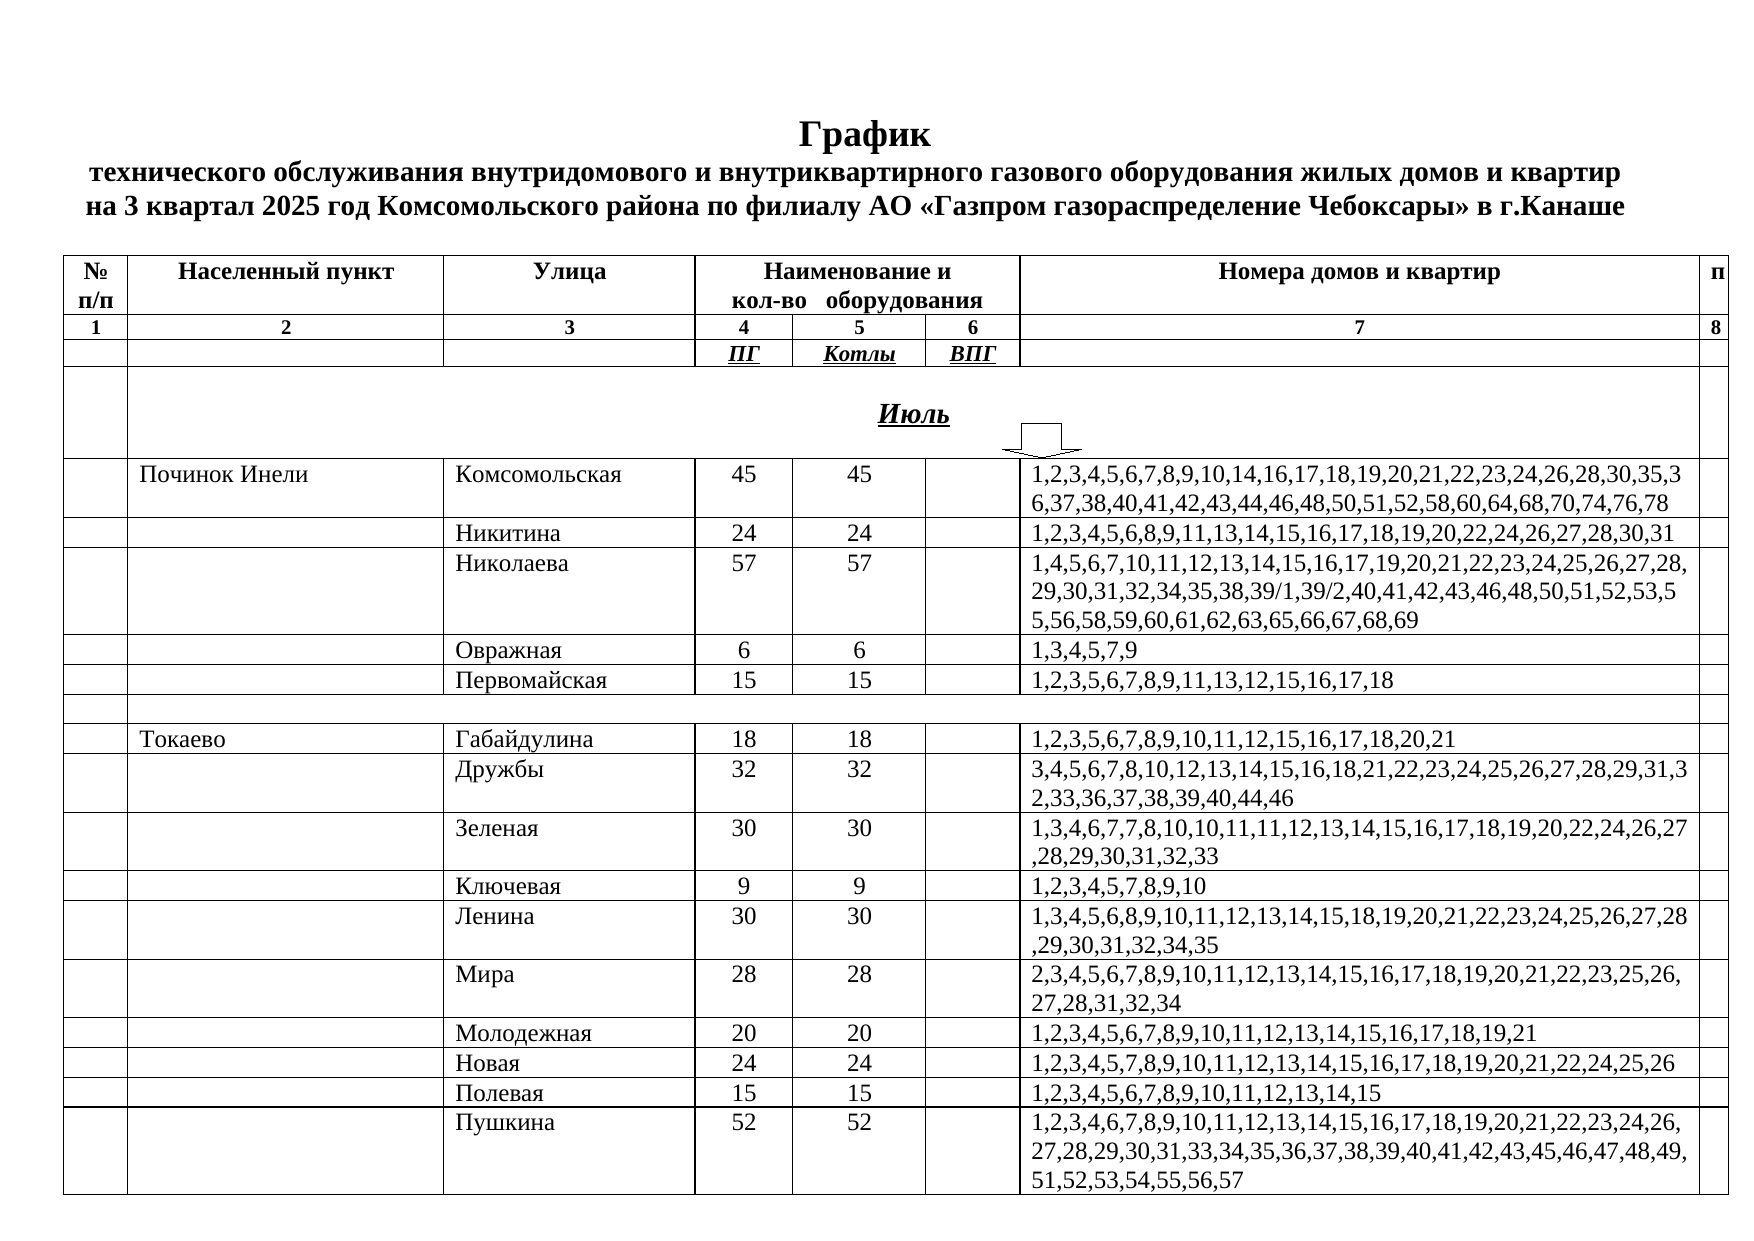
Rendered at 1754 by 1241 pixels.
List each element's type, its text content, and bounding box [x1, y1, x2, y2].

table_cell 15 [793, 1078, 925, 1106]
table_header Наименование и кол-во оборудования [696, 256, 1019, 314]
table_cell Полевая [444, 1078, 694, 1106]
table_cell [64, 1108, 127, 1194]
table_cell [926, 1048, 1019, 1077]
table_cell Новая [444, 1048, 694, 1077]
table_cell 15 [696, 1078, 792, 1106]
table_cell 1,3,4,5,6,8,9,10,11,12,13,14,15,18,19,20,21,22,23,24,25,26,27,28,29,30,31,32,34,35 [1021, 901, 1699, 958]
table_cell 24 [793, 518, 925, 547]
table_cell [1700, 1048, 1728, 1077]
table_cell 1,3,4,5,7,9 [1021, 635, 1699, 664]
table_cell 30 [696, 813, 792, 870]
table_cell Николаева [444, 548, 694, 634]
table_cell Овражная [444, 635, 694, 664]
table_cell [64, 665, 127, 693]
table_cell Никитина [444, 518, 694, 547]
table_cell 28 [793, 960, 925, 1017]
table_cell [1700, 1078, 1728, 1106]
table_cell 52 [793, 1108, 925, 1194]
table_cell Токаево [128, 724, 443, 753]
table_cell [926, 724, 1019, 753]
table_cell [1700, 960, 1728, 1017]
table_cell [1700, 695, 1728, 723]
table_header Номера домов и квартир [1021, 256, 1699, 314]
table_cell 45 [696, 459, 792, 517]
table_cell [1700, 635, 1728, 664]
table_cell Мира [444, 960, 694, 1017]
table_cell [64, 1018, 127, 1047]
table_cell 18 [793, 724, 925, 753]
table_cell 20 [696, 1018, 792, 1047]
table_cell 1,2,3,5,6,7,8,9,11,13,12,15,16,17,18 [1021, 665, 1699, 693]
table_cell [1700, 518, 1728, 547]
table_cell 1,2,3,4,5,6,7,8,9,10,14,16,17,18,19,20,21,22,23,24,26,28,30,35,36,37,38,40,41,42,43,44,46,48,50,51,52,58,60,64,68,70,74,76,78 [1021, 459, 1699, 517]
table_cell Июль [128, 367, 1699, 458]
table_cell [64, 459, 127, 517]
table_cell 45 [793, 459, 925, 517]
table_cell [1700, 813, 1728, 870]
table_cell [128, 754, 443, 812]
table_cell Ленина [444, 901, 694, 958]
table_cell [1700, 724, 1728, 753]
table_cell 1,2,3,4,5,7,8,9,10,11,12,13,14,15,16,17,18,19,20,21,22,24,25,26 [1021, 1048, 1699, 1077]
table_cell [926, 1078, 1019, 1106]
table_cell [128, 901, 443, 958]
table_cell [926, 518, 1019, 547]
table_cell [926, 635, 1019, 664]
table_cell [926, 901, 1019, 958]
table_cell [128, 960, 443, 1017]
table_cell 6 [696, 635, 792, 664]
table_cell [926, 871, 1019, 900]
table_cell 2,3,4,5,6,7,8,9,10,11,12,13,14,15,16,17,18,19,20,21,22,23,25,26,27,28,31,32,34 [1021, 960, 1699, 1017]
table_cell 1,2,3,4,6,7,8,9,10,11,12,13,14,15,16,17,18,19,20,21,22,23,24,26,27,28,29,30,31,33,34,35,36,37,38,39,40,41,42,43,45,46,47,48,49,51,52,53,54,55,56,57 [1021, 1108, 1699, 1194]
table_cell [926, 548, 1019, 634]
table_cell Зеленая [444, 813, 694, 870]
table_cell 1,4,5,6,7,10,11,12,13,14,15,16,17,19,20,21,22,23,24,25,26,27,28,29,30,31,32,34,35,38,39/1,39/2,40,41,42,43,46,48,50,51,52,53,55,56,58,59,60,61,62,63,65,66,67,68,69 [1021, 548, 1699, 634]
table_cell 2 [128, 315, 443, 339]
table_cell 24 [696, 1048, 792, 1077]
table_cell [128, 1078, 443, 1106]
table_cell Габайдулина [444, 724, 694, 753]
table_cell 1,2,3,4,5,6,7,8,9,10,11,12,13,14,15,16,17,18,19,21 [1021, 1018, 1699, 1047]
table_cell [128, 1048, 443, 1077]
table_cell [1700, 901, 1728, 958]
text технического обслуживания внутридомового и внутриквартирного газового оборудования жилых домов и квартир на 3 квартал 2025 год Комсомольского района по филиалу АО «Газпром газораспределение Чебоксары» в г.Канаше [75, 154, 1636, 222]
table_cell [1700, 367, 1728, 458]
table_cell [1700, 459, 1728, 517]
table_cell 32 [696, 754, 792, 812]
table_cell 1 [64, 315, 127, 339]
text График [94, 111, 1636, 154]
table_cell 15 [793, 665, 925, 693]
table_cell [64, 1078, 127, 1106]
table_cell [128, 1018, 443, 1047]
table_cell [64, 724, 127, 753]
table_cell 4 [696, 315, 792, 339]
table_cell [926, 960, 1019, 1017]
table_cell 15 [696, 665, 792, 693]
table_cell Дружбы [444, 754, 694, 812]
table_cell 1,2,3,4,5,6,7,8,9,10,11,12,13,14,15 [1021, 1078, 1699, 1106]
table_cell [128, 871, 443, 900]
table_cell [128, 548, 443, 634]
table_cell 9 [696, 871, 792, 900]
table_cell [1700, 1108, 1728, 1194]
table_cell 52 [696, 1108, 792, 1194]
table_cell [1700, 871, 1728, 900]
table_cell 24 [696, 518, 792, 547]
table_cell [128, 635, 443, 664]
table_cell ПГ [696, 340, 792, 366]
table_cell 1,2,3,4,5,7,8,9,10 [1021, 871, 1699, 900]
table_header п [1700, 256, 1728, 314]
table_cell 20 [793, 1018, 925, 1047]
table_cell 3,4,5,6,7,8,10,12,13,14,15,16,18,21,22,23,24,25,26,27,28,29,31,32,33,36,37,38,39,40,44,46 [1021, 754, 1699, 812]
table_cell 30 [793, 901, 925, 958]
table_cell 1,2,3,5,6,7,8,9,10,11,12,15,16,17,18,20,21 [1021, 724, 1699, 753]
table_cell Ключевая [444, 871, 694, 900]
table_cell [64, 635, 127, 664]
table_cell [926, 1018, 1019, 1047]
table_cell [1700, 665, 1728, 693]
table_cell [128, 695, 1699, 723]
table_cell 57 [696, 548, 792, 634]
table_cell [926, 813, 1019, 870]
table_cell [64, 960, 127, 1017]
table_cell [128, 665, 443, 693]
table_cell Комсомольская [444, 459, 694, 517]
table_cell Пушкина [444, 1108, 694, 1194]
table_header Улица [444, 256, 694, 314]
table_cell 1,2,3,4,5,6,8,9,11,13,14,15,16,17,18,19,20,22,24,26,27,28,30,31 [1021, 518, 1699, 547]
table_header Населенный пункт [128, 256, 443, 314]
table_cell [64, 754, 127, 812]
table_cell [1021, 340, 1699, 366]
table_cell ВПГ [926, 340, 1019, 366]
table_cell 24 [793, 1048, 925, 1077]
table_cell [64, 548, 127, 634]
table_cell [64, 695, 127, 723]
table_cell [926, 1108, 1019, 1194]
table_cell [1700, 548, 1728, 634]
table_cell 6 [793, 635, 925, 664]
table_cell 30 [696, 901, 792, 958]
table_cell [926, 754, 1019, 812]
table_cell [926, 459, 1019, 517]
table_cell 28 [696, 960, 792, 1017]
table_cell 30 [793, 813, 925, 870]
table_cell Котлы [793, 340, 925, 366]
table_cell 32 [793, 754, 925, 812]
table_cell [926, 665, 1019, 693]
table_cell [128, 1108, 443, 1194]
table_cell [64, 367, 127, 458]
table_cell [64, 518, 127, 547]
table_cell Починок Инели [128, 459, 443, 517]
table_cell [64, 901, 127, 958]
table_cell [64, 340, 127, 366]
table_cell 3 [444, 315, 694, 339]
table_header № п/п [64, 256, 127, 314]
table_cell 1,3,4,6,7,7,8,10,10,11,11,12,13,14,15,16,17,18,19,20,22,24,26,27,28,29,30,31,32,33 [1021, 813, 1699, 870]
table_cell Первомайская [444, 665, 694, 693]
table_cell [128, 813, 443, 870]
table_cell [444, 340, 694, 366]
table_cell 9 [793, 871, 925, 900]
table_cell [1700, 1018, 1728, 1047]
table_cell 8 [1700, 315, 1728, 339]
table_cell 57 [793, 548, 925, 634]
table_cell [128, 340, 443, 366]
table_cell [1700, 340, 1728, 366]
table_cell [1700, 754, 1728, 812]
table_cell [64, 871, 127, 900]
table_cell 5 [793, 315, 925, 339]
table_cell [128, 518, 443, 547]
table_cell 7 [1021, 315, 1699, 339]
table_cell [64, 1048, 127, 1077]
table_cell 6 [926, 315, 1019, 339]
table_cell Молодежная [444, 1018, 694, 1047]
table_cell 18 [696, 724, 792, 753]
table_cell [64, 813, 127, 870]
